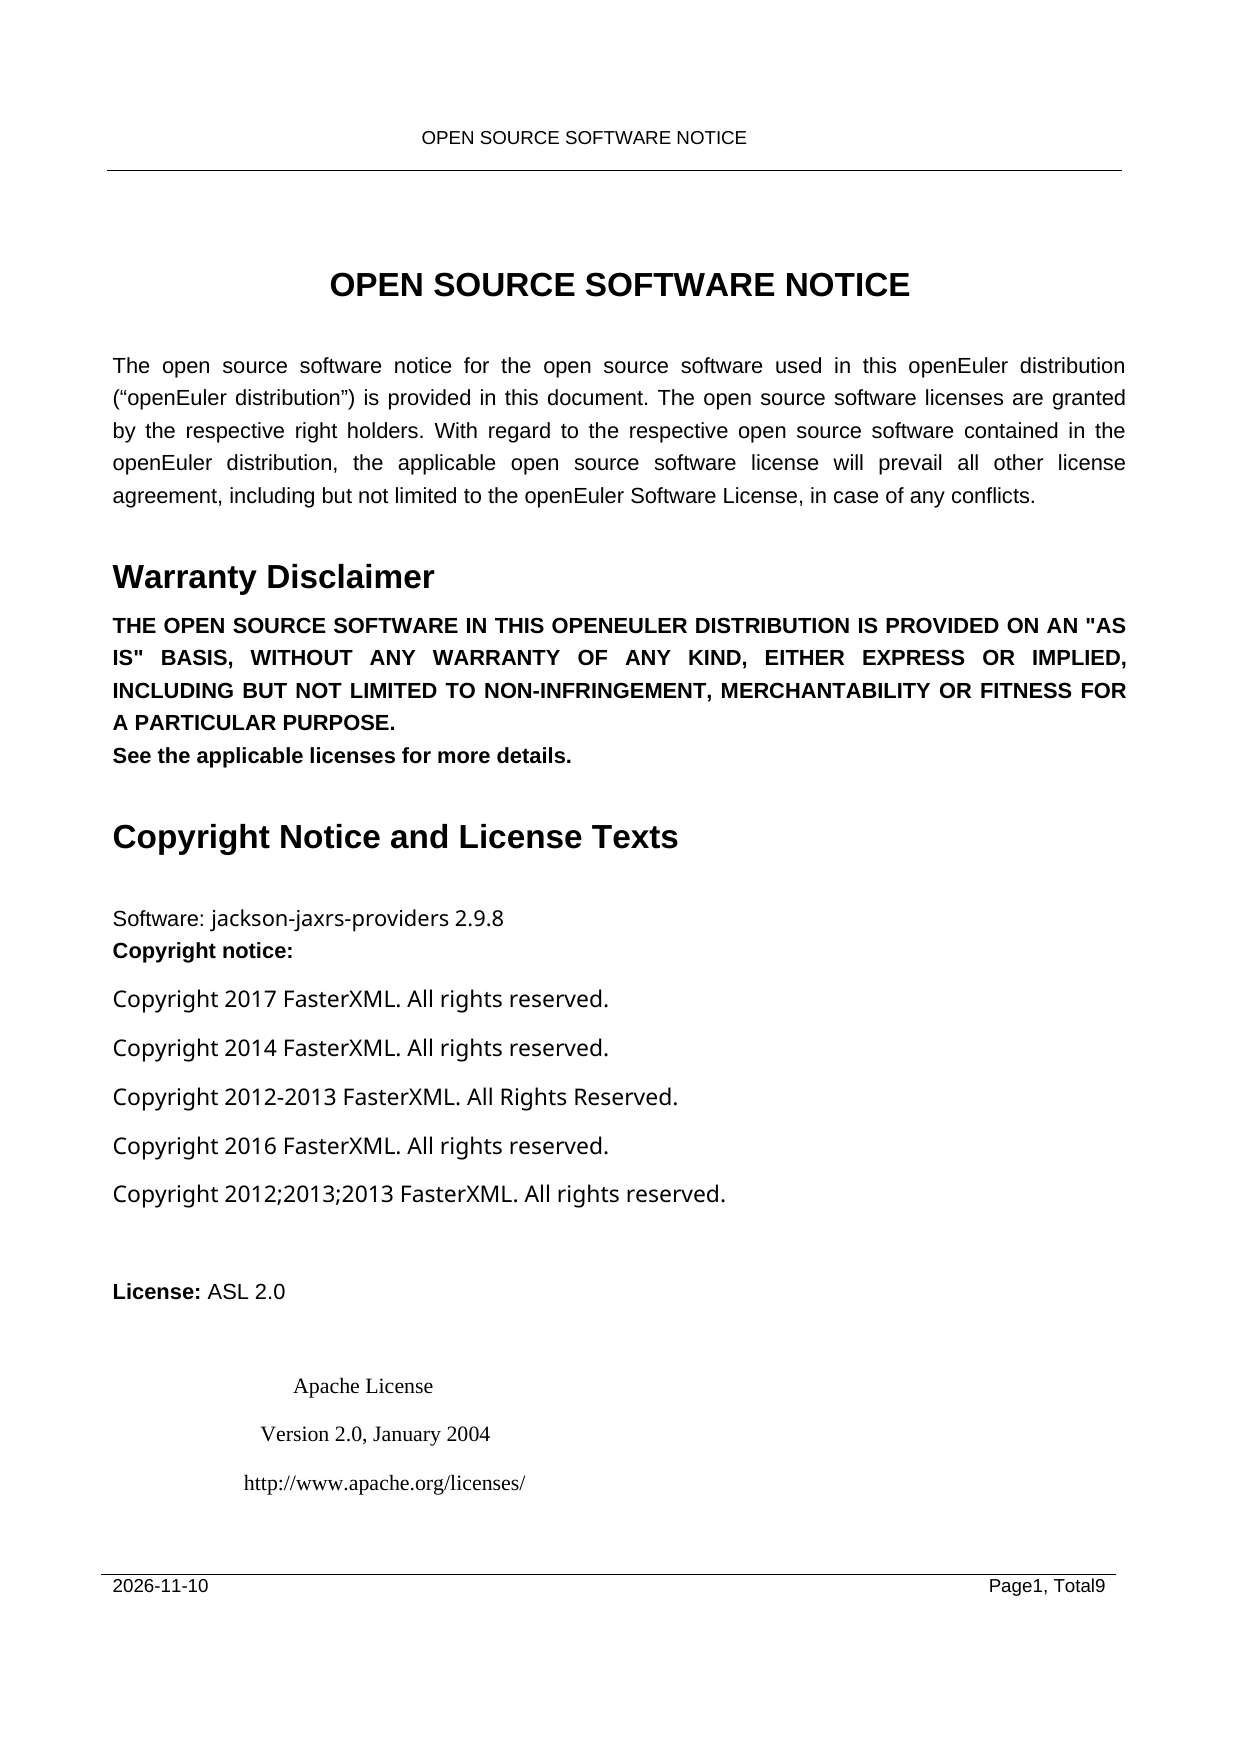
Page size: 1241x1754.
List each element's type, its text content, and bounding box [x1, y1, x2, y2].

text License: ASL 2.0 [112, 1275, 1128, 1308]
text Warranty Disclaimer [112, 544, 1128, 609]
text Copyright notice: Copyright 2017 FasterXML. All rights reserved. Copyright 2014 FasterXML. All rights reserved. Copyright 2012-2013 FasterXML. All Rights Reserved. Copyright 2016 FasterXML. All rights reserved. Copyright 2012;2013;2013 FasterXML. All rights reserved. [112, 934, 1128, 1259]
text THE OPEN SOURCE SOFTWARE IN THIS OPENEULER DISTRIBUTION IS PROVIDED ON AN "AS IS" BASIS, WITHOUT ANY WARRANTY OF ANY KIND, EITHER EXPRESS OR IMPLIED, INCLUDING BUT NOT LIMITED TO NON-INFRINGEMENT, MERCHANTABILITY OR FITNESS FOR A PARTICULAR PURPOSE. See the applicable licenses for more details. [112, 609, 1128, 771]
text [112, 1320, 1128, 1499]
text Copyright Notice and License Texts [112, 804, 1128, 869]
text OPEN SOURCE SOFTWARE NOTICE [112, 251, 1128, 316]
text The open source software notice for the open source software used in this openEuler distribution (“openEuler distribution”) is provided in this document. The open source software licenses are granted by the respective right holders. With regard to the respective open source software contained in the openEuler distribution, the applicable open source software license will prevail all other license agreement, including but not limited to the openEuler Software License, in case of any conflicts. [112, 349, 1128, 511]
text Software: jackson-jaxrs-providers 2.9.8 [112, 901, 1128, 934]
